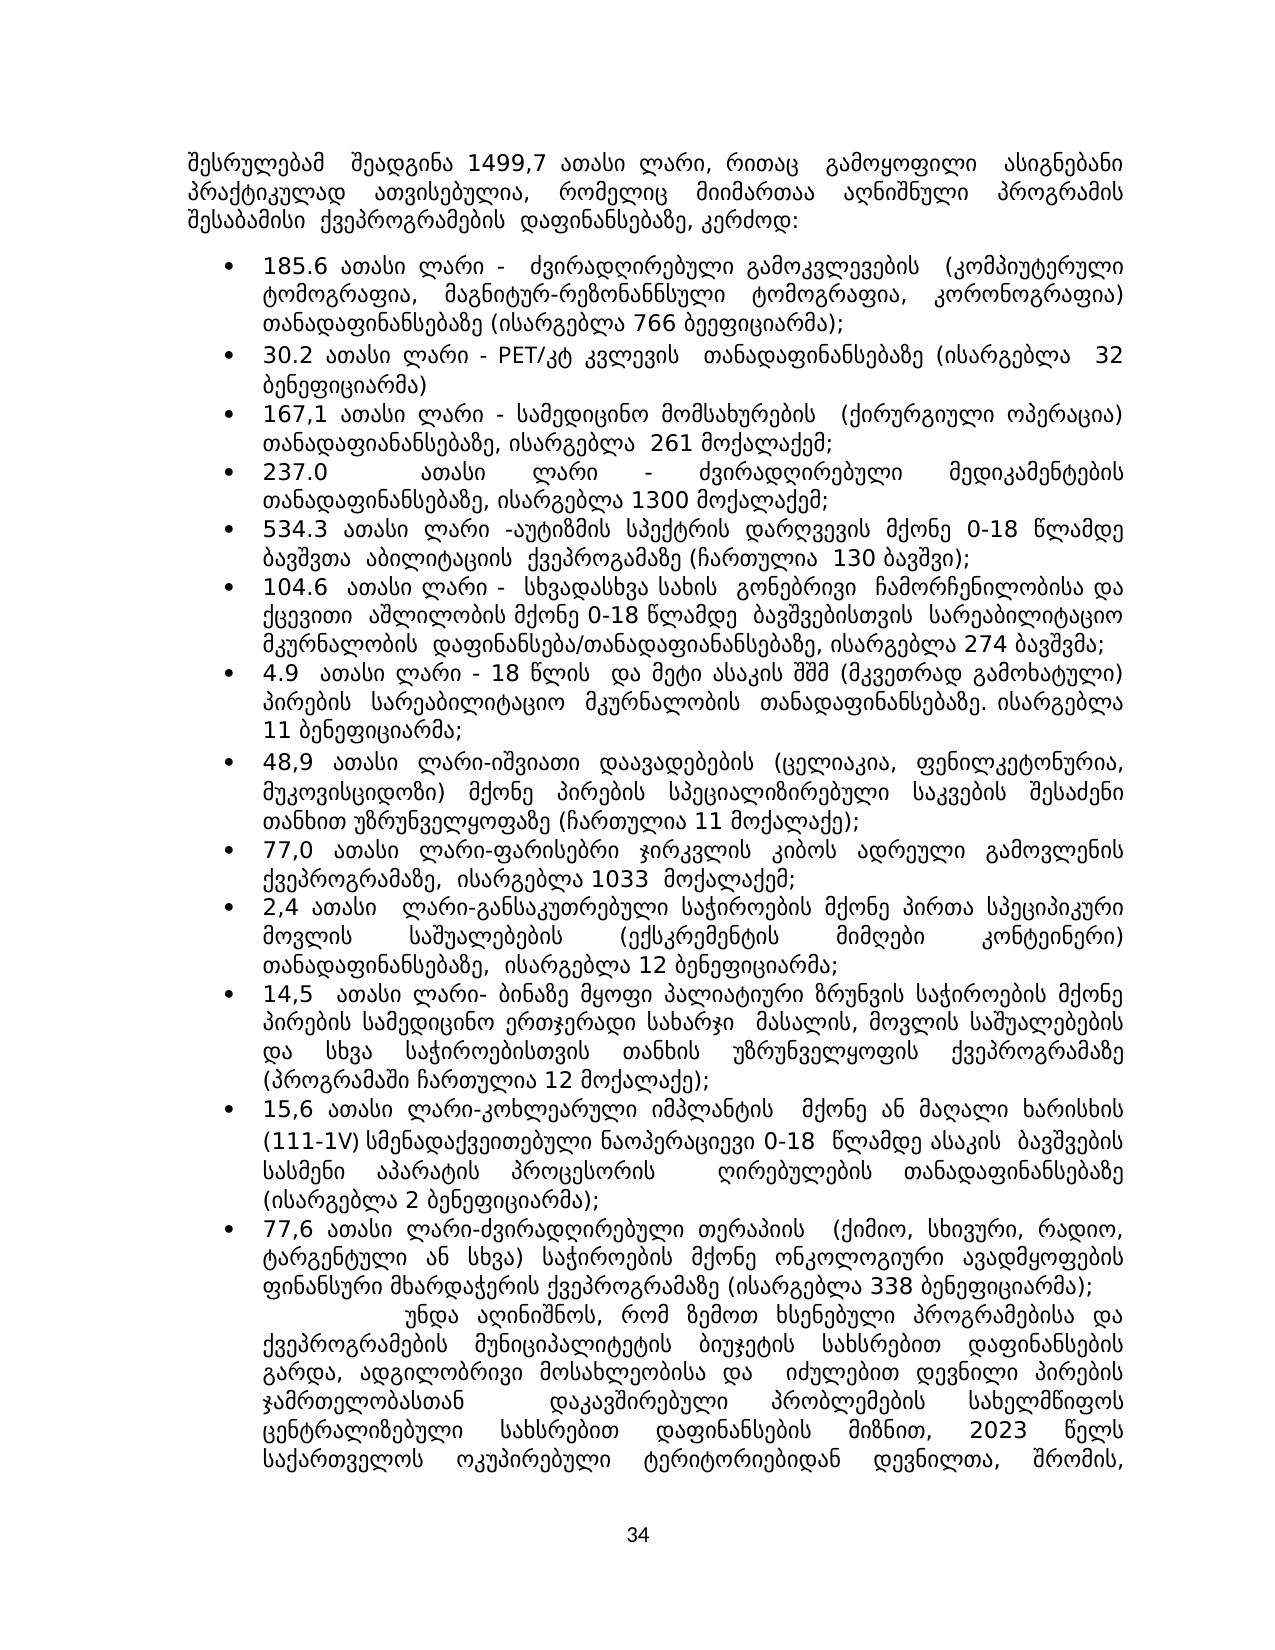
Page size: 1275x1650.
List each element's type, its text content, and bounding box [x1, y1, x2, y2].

list 237.0 ათასი ლარი - ძვირადღირებული მედიკამენტების თანადაფინანსებაზე, ისარგებლა 1300 მოქალაქემ; [225, 459, 1125, 514]
list 77,0 ათასი ლარი-ფარისებრი ჯირკვლის კიბოს ადრეული გამოვლენის ქვეპროგრამაზე, ისარგებლა 1033 მოქალაქემ; [225, 837, 1125, 892]
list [262, 1302, 1125, 1472]
list 167,1 ათასი ლარი - სამედიცინო მომსახურების (ქირურგიული ოპერაცია) თანადაფიანანსებაზე, ისარგებლა 261 მოქალაქემ; [225, 401, 1125, 457]
list 15,6 ათასი ლარი-კოხლეარული იმპლანტის მქონე ან მაღალი ხარისხის (111-1V) სმენადაქვეითებული ნაოპერაციევი 0-18 წლამდე ასაკის ბავშვების სასმენი აპარატის პროცესორის ღირებულების თანადაფინანსებაზე (ისარგებლა 2 ბენეფიციარმა); [225, 1096, 1125, 1214]
list 2,4 ათასი ლარი-განსაკუთრებული საჭიროების მქონე პირთა სპეციპიკური მოვლის საშუალებების (ექსკრემენტის მიმღები კონტეინერი) თანადაფინანსებაზე, ისარგებლა 12 ბენეფიციარმა; [225, 894, 1125, 979]
list 185.6 ათასი ლარი - ძვირადღირებული გამოკვლევების (კომპიუტერული ტომოგრაფია, მაგნიტურ-რეზონანნსული ტომოგრაფია, კორონოგრაფია) თანადაფინანსებაზე (ისარგებლა 766 ბეეფიციარმა); [225, 253, 1125, 337]
list 104.6 ათასი ლარი - სხვადასხვა სახის გონებრივი ჩამორჩენილობისა და ქცევითი აშლილობის მქონე 0-18 წლამდე ბავშვებისთვის სარეაბილიტაციო მკურნალობის დაფინანსება/თანადაფიანანსებაზე, ისარგებლა 274 ბავშვმა; [225, 574, 1125, 658]
list 4.9 ათასი ლარი - 18 წლის და მეტი ასაკის შშმ (მკვეთრად გამოხატული) პირების სარეაბილიტაციო მკურნალობის თანადაფინანსებაზე. ისარგებლა 11 ბენეფიციარმა; [225, 660, 1125, 744]
list 77,6 ათასი ლარი-ძვირადღირებული თერაპიის (ქიმიო, სხივური, რადიო, ტარგენტული ან სხვა) საჭიროების მქონე ონკოლოგიური ავადმყოფების ფინანსური მხარდაჭერის ქვეპროგრამაზე (ისარგებლა 338 ბენეფიციარმა); [225, 1216, 1125, 1300]
list 534.3 ათასი ლარი -აუტიზმის სპექტრის დარღვევის მქონე 0-18 წლამდე ბავშვთა აბილიტაციის ქვეპროგამაზე (ჩართულია 130 ბავშვი); [225, 516, 1125, 572]
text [187, 150, 1125, 234]
list 14,5 ათასი ლარი- ბინაზე მყოფი პალიატიური ზრუნვის საჭიროების მქონე პირების სამედიცინო ერთჯერადი სახარჯი მასალის, მოვლის საშუალებების და სხვა საჭიროებისთვის თანხის უზრუნველყოფის ქვეპროგრამაზე (პროგრამაში ჩართულია 12 მოქალაქე); [225, 981, 1125, 1094]
list 30.2 ათასი ლარი - PET/კტ კვლევის თანადაფინანსებაზე (ისარგებლა 32 ბენეფიციარმა) [225, 339, 1125, 399]
list 48,9 ათასი ლარი-იშვიათი დაავადებების (ცელიაკია, ფენილკეტონურია, მუკოვისციდოზი) მქონე პირების სპეციალიზირებული საკვების შესაძენი თანხით უზრუნველყოფაზე (ჩართულია 11 მოქალაქე); [225, 746, 1125, 835]
